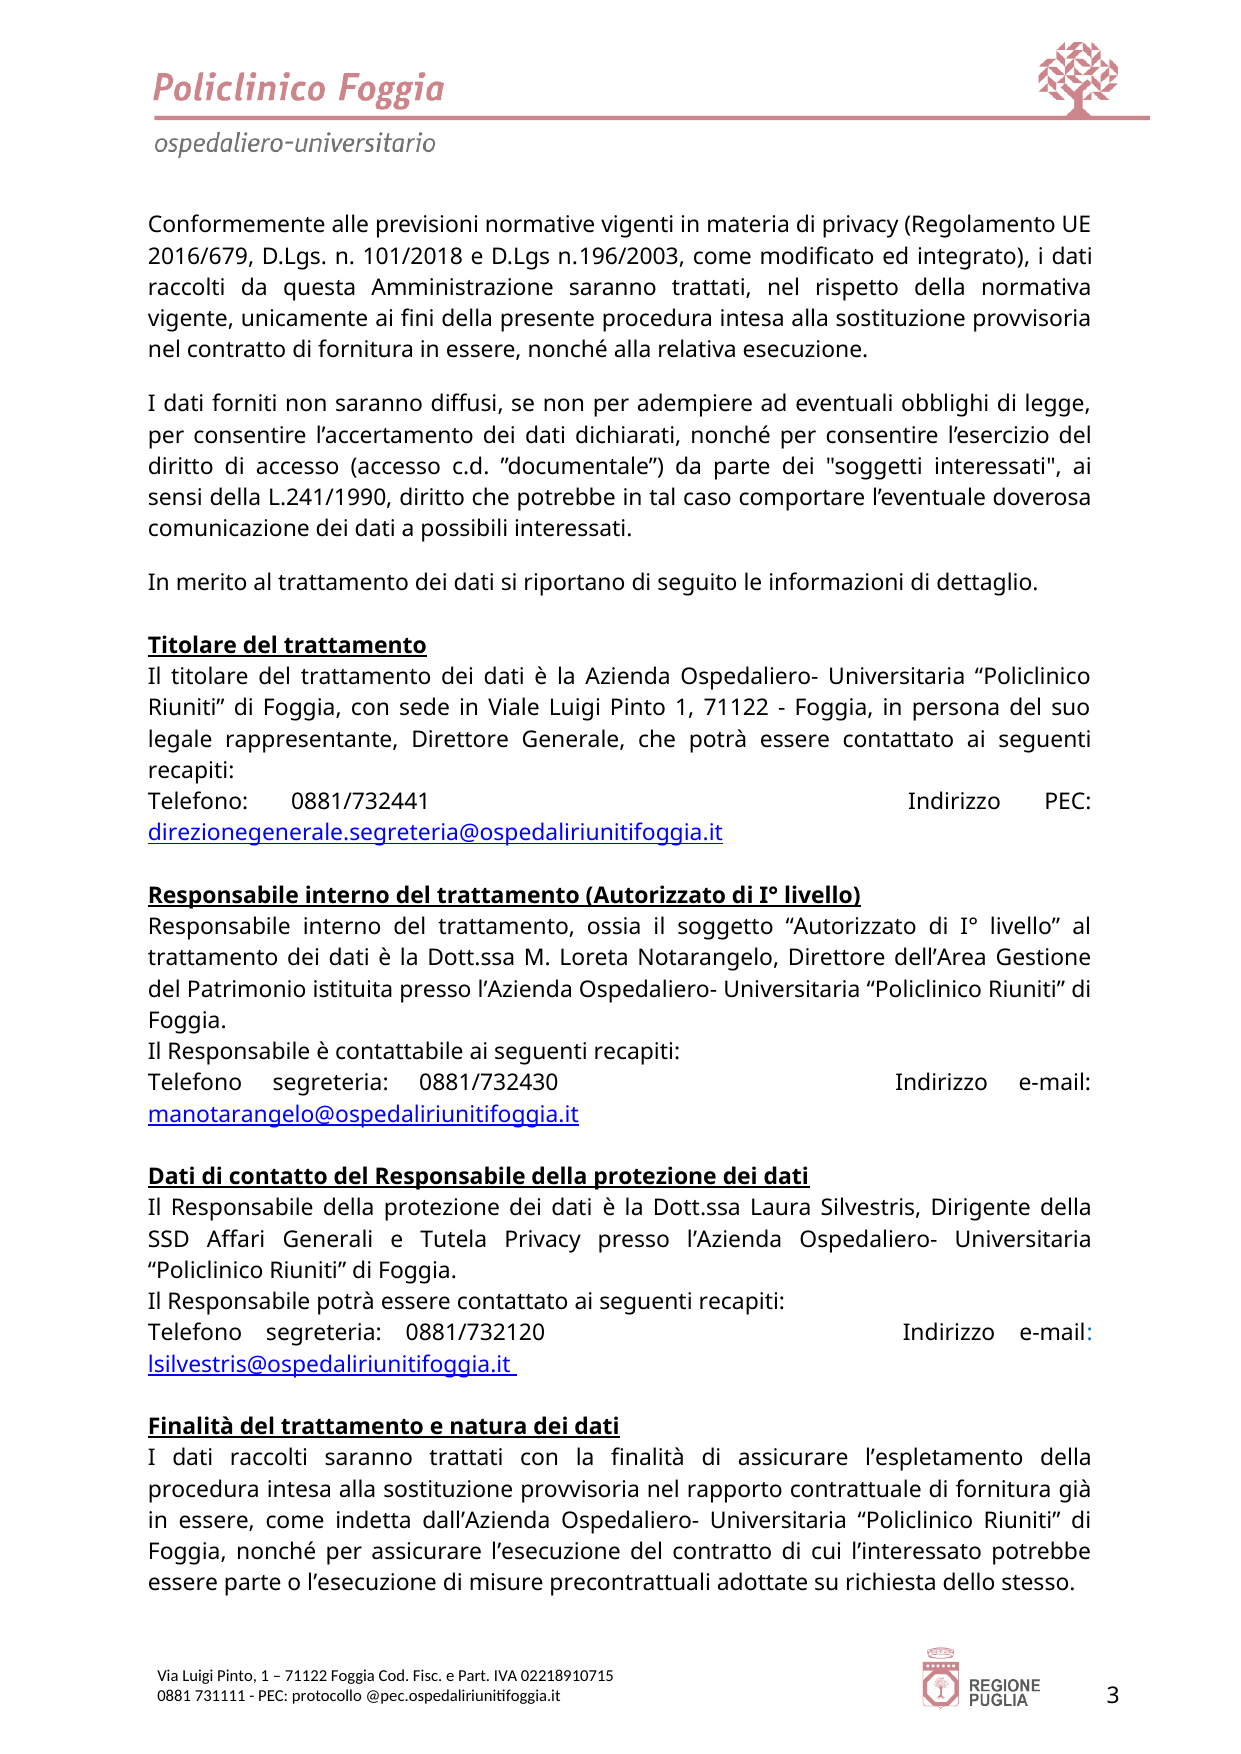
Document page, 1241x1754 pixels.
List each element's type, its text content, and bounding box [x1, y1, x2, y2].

text Finalità del trattamento e natura dei dati [148, 1410, 1092, 1441]
text Il Responsabile potrà essere contattato ai seguenti recapiti: [148, 1285, 1092, 1316]
text Il Responsabile della protezione dei dati è la Dott.ssa Laura Silvestris, Dirigente della SSD Affari Generali e Tutela Privacy presso l’Azienda Ospedaliero- Universitaria “Policlinico Riuniti” di Foggia. [148, 1191, 1092, 1285]
text Il Responsabile è contattabile ai seguenti recapiti: [148, 1035, 1092, 1066]
text Telefono segreteria: 0881/732120 Indirizzo e-mail: lsilvestris@ospedaliriunitifoggia.it [148, 1316, 1092, 1379]
text I dati raccolti saranno trattati con la finalità di assicurare l’espletamento della procedura intesa alla sostituzione provvisoria nel rapporto contrattuale di fornitura già in essere, come indetta dall’Azienda Ospedaliero- Universitaria “Policlinico Riuniti” di Foggia, nonché per assicurare l’esecuzione del contratto di cui l’interessato potrebbe essere parte o l’esecuzione di misure precontrattuali adottate su richiesta dello stesso. [148, 1441, 1092, 1598]
text Conformemente alle previsioni normative vigenti in materia di privacy (Regolamento UE 2016/679, D.Lgs. n. 101/2018 e D.Lgs n.196/2003, come modificato ed integrato), i dati raccolti da questa Amministrazione saranno trattati, nel rispetto della normativa vigente, unicamente ai fini della presente procedura intesa alla sostituzione provvisoria nel contratto di fornitura in essere, nonché alla relativa esecuzione. [148, 208, 1092, 365]
text Titolare del trattamento [148, 629, 1092, 660]
picture [153, 42, 1151, 158]
text Responsabile interno del trattamento (Autorizzato di I° livello) [148, 879, 1092, 910]
text I dati forniti non saranno diffusi, se non per adempiere ad eventuali obblighi di legge, per consentire l’accertamento dei dati dichiarati, nonché per consentire l’esercizio del diritto di accesso (accesso c.d. ”documentale”) da parte dei "soggetti interessati", ai sensi della L.241/1990, diritto che potrebbe in tal caso comportare l’eventuale doverosa comunicazione dei dati a possibili interessati. [148, 387, 1092, 544]
text Dati di contatto del Responsabile della protezione dei dati [148, 1160, 1092, 1191]
text Telefono: 0881/732441 Indirizzo PEC: direzionegenerale.segreteria@ospedaliriunitifoggia.it [148, 785, 1092, 848]
text Telefono segreteria: 0881/732430 Indirizzo e-mail: manotarangelo@ospedaliriunitifoggia.it [148, 1066, 1092, 1129]
text In merito al trattamento dei dati si riportano di seguito le informazioni di dettaglio. [148, 566, 1092, 598]
text Responsabile interno del trattamento, ossia il soggetto “Autorizzato di I° livello” al trattamento dei dati è la Dott.ssa M. Loreta Notarangelo, Direttore dell’Area Gestione del Patrimonio istituita presso l’Azienda Ospedaliero- Universitaria “Policlinico Riuniti” di Foggia. [148, 910, 1092, 1035]
picture [922, 1647, 1040, 1709]
text Il titolare del trattamento dei dati è la Azienda Ospedaliero- Universitaria “Policlinico Riuniti” di Foggia, con sede in Viale Luigi Pinto 1, 71122 - Foggia, in persona del suo legale rappresentante, Direttore Generale, che potrà essere contattato ai seguenti recapiti: [148, 660, 1092, 785]
